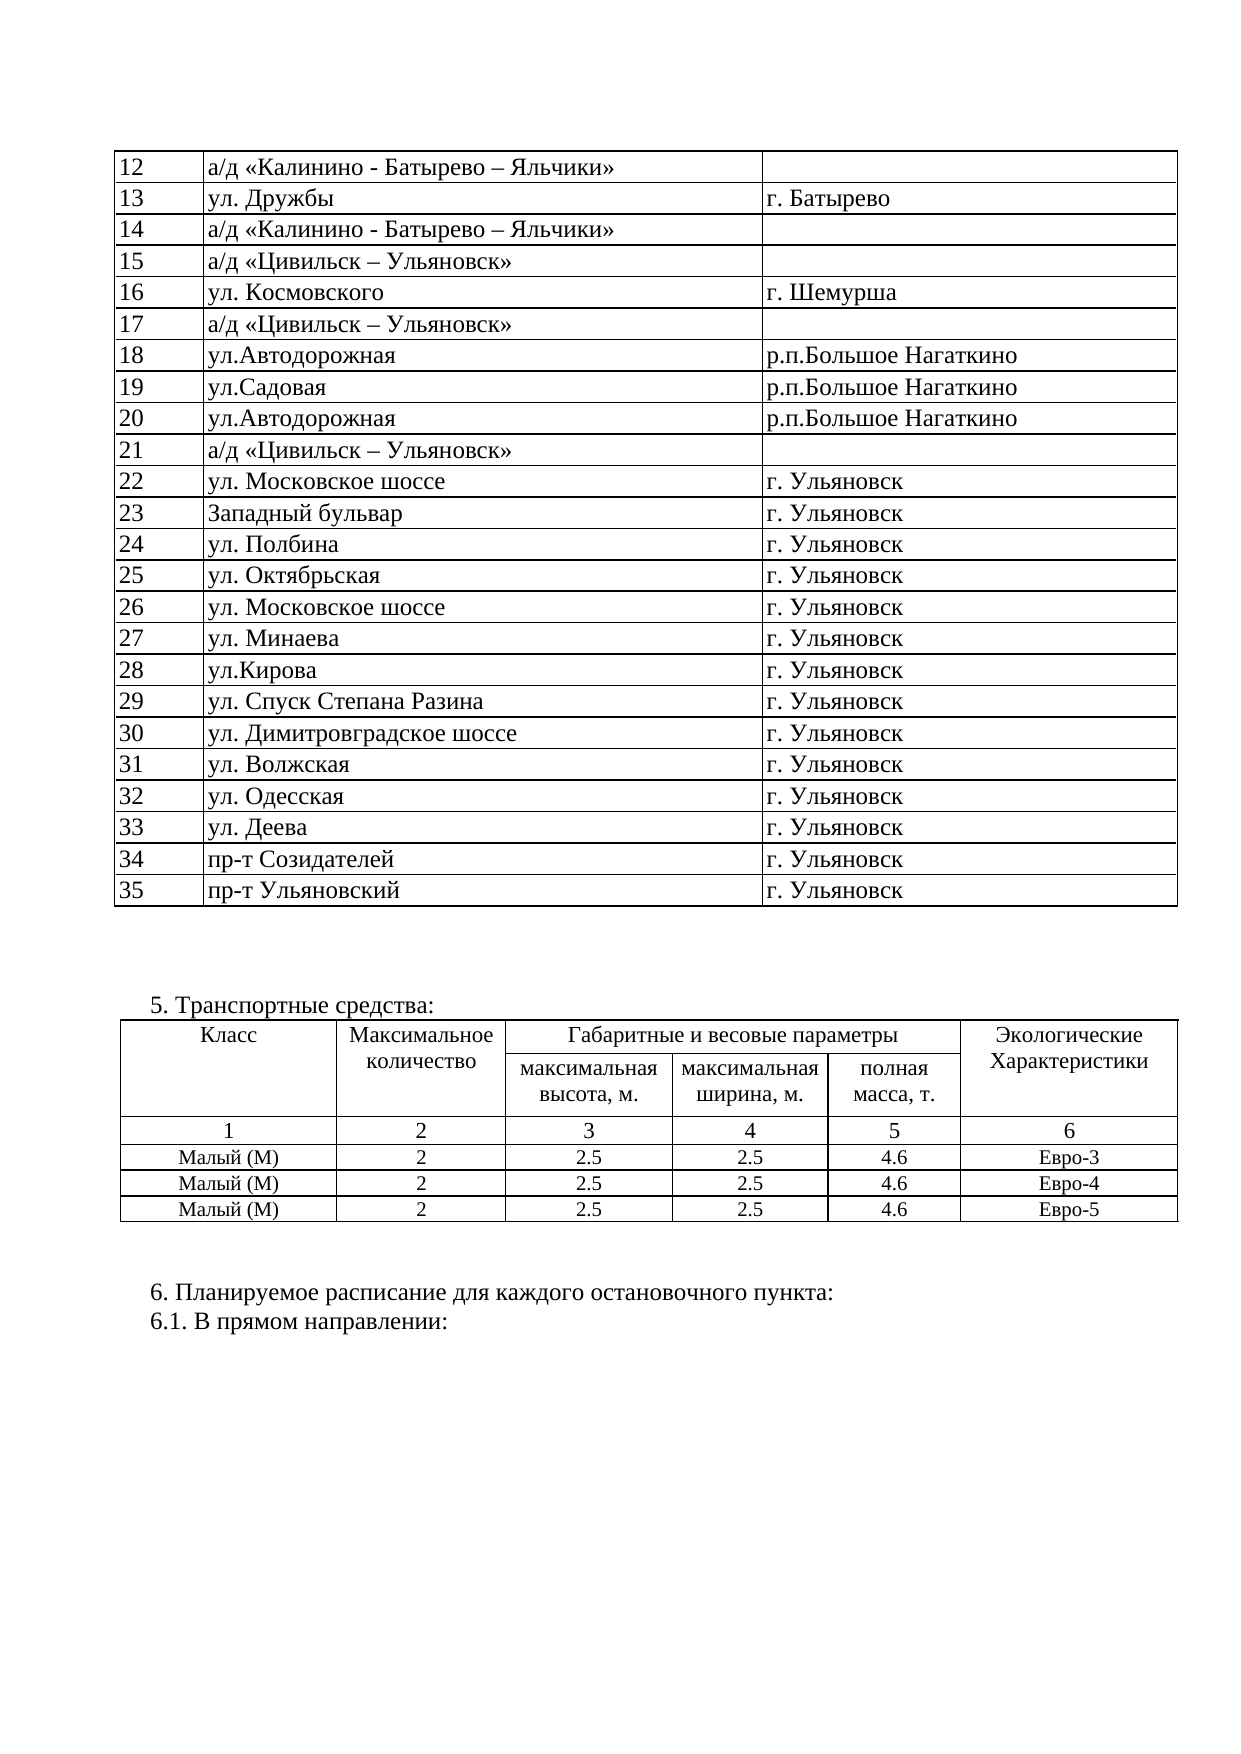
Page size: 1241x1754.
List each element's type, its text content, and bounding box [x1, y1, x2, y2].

table_cell 19 [115, 371, 203, 402]
table_cell 31 [115, 749, 203, 779]
table_cell г. Ульяновск [763, 653, 1177, 685]
table_cell а/д «Калинино - Батырево – Яльчики» [204, 215, 762, 244]
table_cell г. Ульяновск [763, 528, 1177, 559]
table_cell ул. Московское шоссе [204, 592, 762, 622]
table_cell 27 [115, 623, 203, 653]
table_cell г. Ульяновск [763, 874, 1177, 905]
table_cell ул.Кирова [204, 655, 762, 685]
table_cell максимальная ширина, м. [673, 1054, 827, 1116]
table_cell 25 [115, 560, 203, 590]
table_cell 3 [506, 1117, 672, 1144]
table_cell г. Ульяновск [763, 811, 1177, 842]
table_cell а/д «Цивильск – Ульяновск» [204, 435, 762, 464]
table_cell 4.6 [829, 1171, 960, 1195]
table_cell р.п.Большое Нагаткино [763, 402, 1177, 433]
table_cell 2.5 [506, 1197, 672, 1221]
table_cell г. Шемурша [763, 276, 1177, 307]
table_cell 12 [115, 152, 203, 181]
table_cell ул. Деева [204, 812, 762, 842]
table_cell 17 [115, 308, 203, 339]
table_cell 2.5 [506, 1171, 672, 1195]
table_cell [763, 307, 1177, 339]
table_cell максимальная высота, м. [506, 1054, 672, 1116]
table_cell 2 [337, 1117, 505, 1144]
table_cell 5 [829, 1117, 960, 1144]
table_cell г. Ульяновск [763, 559, 1177, 590]
table_cell г. Батырево [763, 181, 1177, 213]
table_cell ул. Полбина [204, 529, 762, 559]
table_cell 34 [115, 843, 203, 873]
table_cell ул. Спуск Степана Разина [204, 686, 762, 716]
table_cell 30 [115, 717, 203, 748]
table_cell г. Ульяновск [763, 842, 1177, 873]
table_cell ул. Московское шоссе [204, 466, 762, 496]
table_cell г. Ульяновск [763, 496, 1177, 527]
table_cell 26 [115, 591, 203, 622]
table_cell 29 [115, 686, 203, 716]
table_cell Малый (М) [121, 1145, 336, 1169]
table_cell а/д «Цивильск – Ульяновск» [204, 309, 762, 339]
table_cell ул.Автодорожная [204, 340, 762, 370]
table_cell Малый (М) [121, 1171, 336, 1195]
table_cell ул.Садовая [204, 372, 762, 402]
table_cell г. Ульяновск [763, 685, 1177, 716]
table_cell пр-т Созидателей [204, 844, 762, 873]
text 6.1. В прямом направлении: [150, 1306, 1090, 1335]
table_cell 6 [961, 1117, 1177, 1144]
table_header Максимальное количество [337, 1021, 505, 1116]
table_cell 20 [115, 403, 203, 433]
table_cell 21 [115, 434, 203, 464]
table_cell 2 [337, 1171, 505, 1195]
table_cell г. Ульяновск [763, 716, 1177, 748]
table_cell 2 [337, 1145, 505, 1169]
table_cell 16 [115, 277, 203, 307]
table_cell 2 [337, 1197, 505, 1221]
table_cell 2.5 [673, 1145, 827, 1169]
table_cell 23 [115, 497, 203, 527]
table_cell [763, 244, 1177, 276]
table_cell 14 [115, 214, 203, 244]
table_cell 4.6 [829, 1145, 960, 1169]
table_cell р.п.Большое Нагаткино [763, 370, 1177, 402]
table_cell Евро-5 [961, 1197, 1177, 1221]
table_cell 2.5 [506, 1145, 672, 1169]
table_cell 22 [115, 466, 203, 496]
table_cell Евро-4 [961, 1171, 1177, 1195]
table_cell 2.5 [673, 1171, 827, 1195]
table_cell г. Ульяновск [763, 465, 1177, 496]
table_cell ул. Космовского [204, 277, 762, 307]
table_cell 4.6 [829, 1197, 960, 1221]
table_cell [763, 213, 1177, 244]
table_cell 2.5 [673, 1197, 827, 1221]
table_cell 32 [115, 780, 203, 811]
table_cell а/д «Калинино - Батырево – Яльчики» [204, 152, 762, 181]
table_cell [763, 152, 1177, 181]
table_cell Евро-3 [961, 1145, 1177, 1169]
table_cell ул. Одесская [204, 781, 762, 811]
table_cell Западный бульвар [204, 498, 762, 527]
table_cell 35 [115, 875, 203, 905]
table_cell ул. Минаева [204, 623, 762, 653]
table_cell г. Ульяновск [763, 748, 1177, 779]
table_cell ул. Октябрьская [204, 561, 762, 590]
table_cell 18 [115, 340, 203, 370]
table_cell пр-т Ульяновский [204, 875, 762, 905]
table_cell 13 [115, 183, 203, 213]
table_cell ул. Дружбы [204, 183, 762, 213]
table_cell г. Ульяновск [763, 779, 1177, 811]
table_cell 28 [115, 654, 203, 685]
table_cell ул. Волжская [204, 749, 762, 779]
table_cell Малый (М) [121, 1197, 336, 1221]
table_cell 1 [121, 1117, 336, 1144]
table_cell 33 [115, 812, 203, 842]
table_cell 15 [115, 245, 203, 276]
table_cell 4 [673, 1117, 827, 1144]
table_cell г. Ульяновск [763, 590, 1177, 622]
table_cell а/д «Цивильск – Ульяновск» [204, 246, 762, 276]
table_cell [763, 433, 1177, 464]
text 6. Планируемое расписание для каждого остановочного пункта: [150, 1277, 1090, 1306]
table_cell ул. Димитровградское шоссе [204, 718, 762, 748]
table_header Класс [121, 1021, 336, 1116]
table_cell р.п.Большое Нагаткино [763, 339, 1177, 370]
table_header Габаритные и весовые параметры [506, 1021, 960, 1052]
table_cell 24 [115, 529, 203, 559]
table_cell г. Ульяновск [763, 622, 1177, 653]
text 5. Транспортные средства: [150, 990, 1090, 1019]
table_header Экологические Характеристики [961, 1021, 1177, 1116]
table_cell ул.Автодорожная [204, 403, 762, 433]
table_cell полная масса, т. [829, 1054, 960, 1116]
